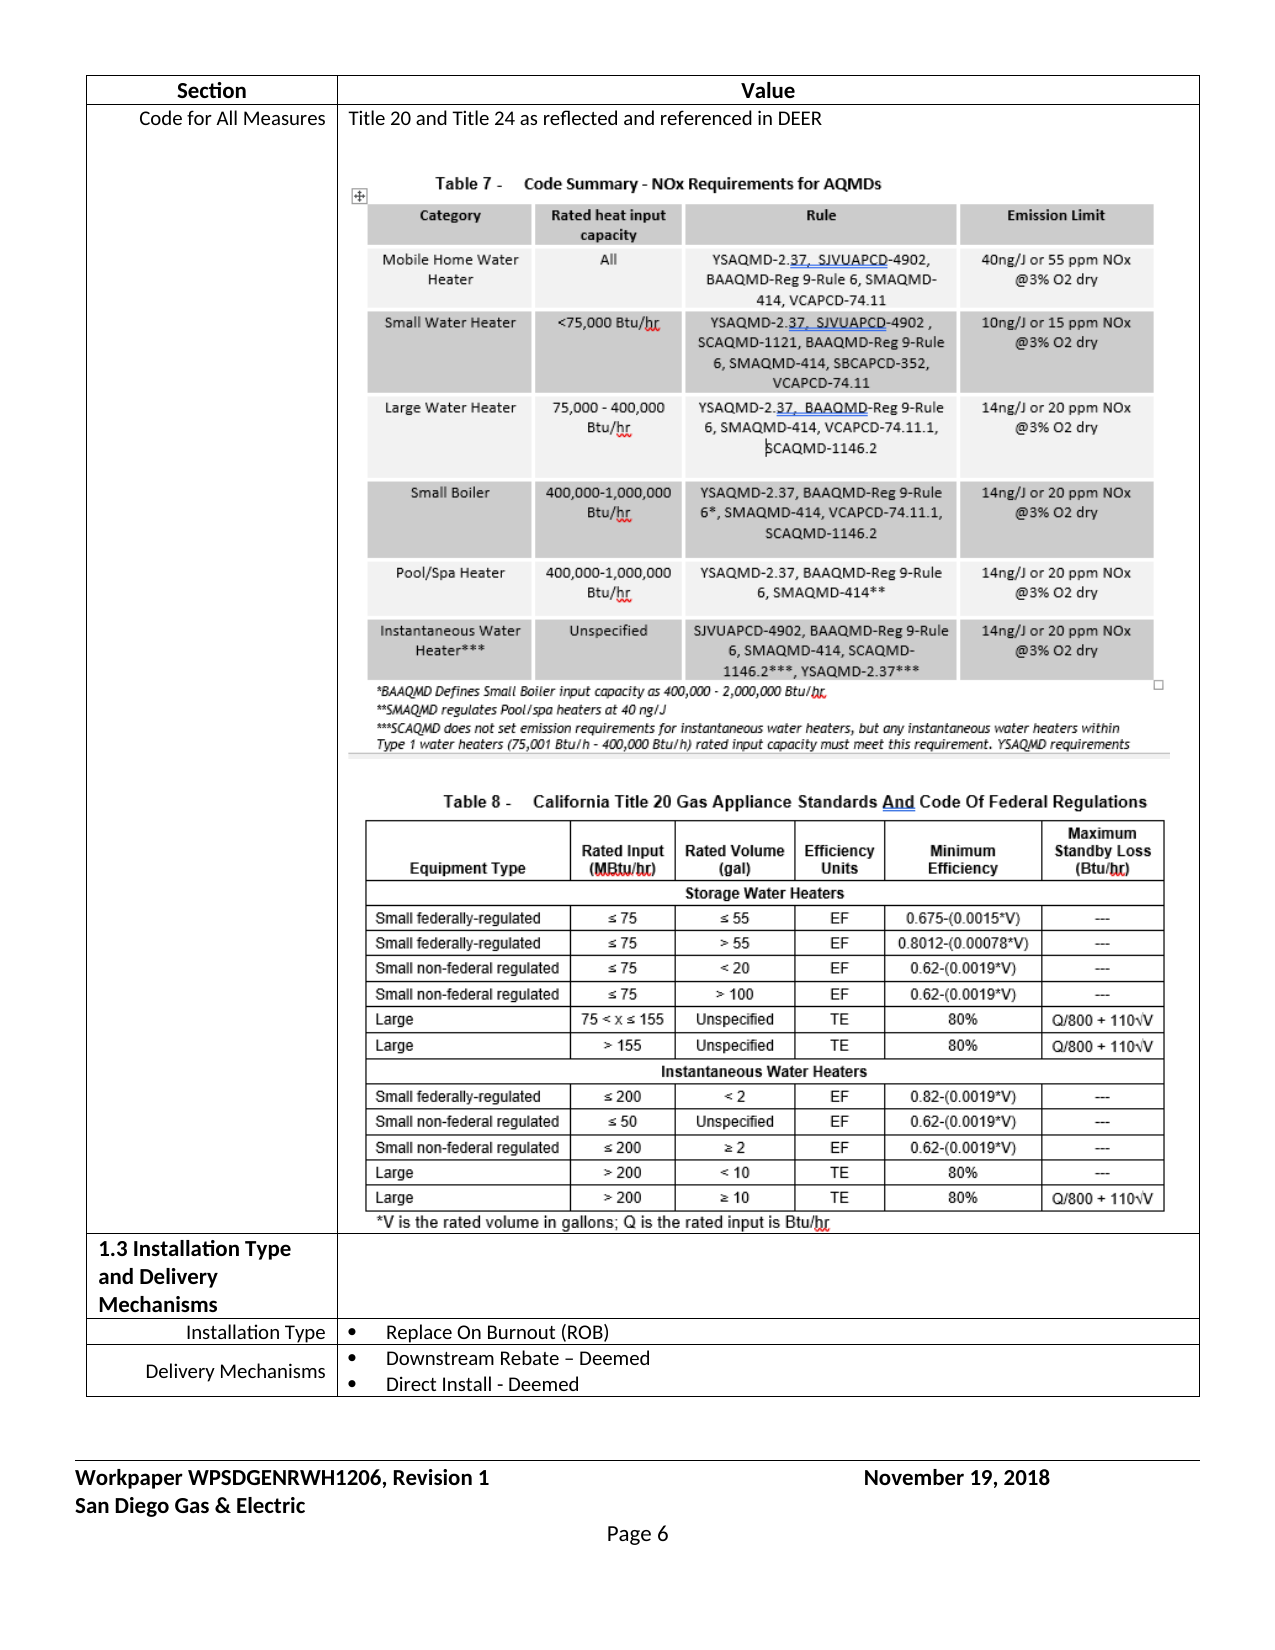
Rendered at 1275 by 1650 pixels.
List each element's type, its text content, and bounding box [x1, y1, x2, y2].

picture [348, 784, 1171, 1233]
table_cell Delivery Mechanisms [87, 1345, 337, 1396]
table_header Value [338, 76, 1199, 104]
table_header Section [87, 76, 337, 104]
table_cell Code for All Measures [87, 105, 337, 1233]
picture [348, 156, 1170, 759]
table_cell Downstream Rebate – Deemed Direct Install - Deemed [338, 1345, 1199, 1396]
table_cell Replace On Burnout (ROB) [338, 1319, 1199, 1344]
table_cell Installation Type [87, 1319, 337, 1344]
table_cell [338, 1234, 1199, 1318]
table_cell 1.3 Installation Type and Delivery Mechanisms [87, 1234, 337, 1318]
table_cell Title 20 and Title 24 as reflected and referenced in DEER [338, 105, 1199, 1233]
